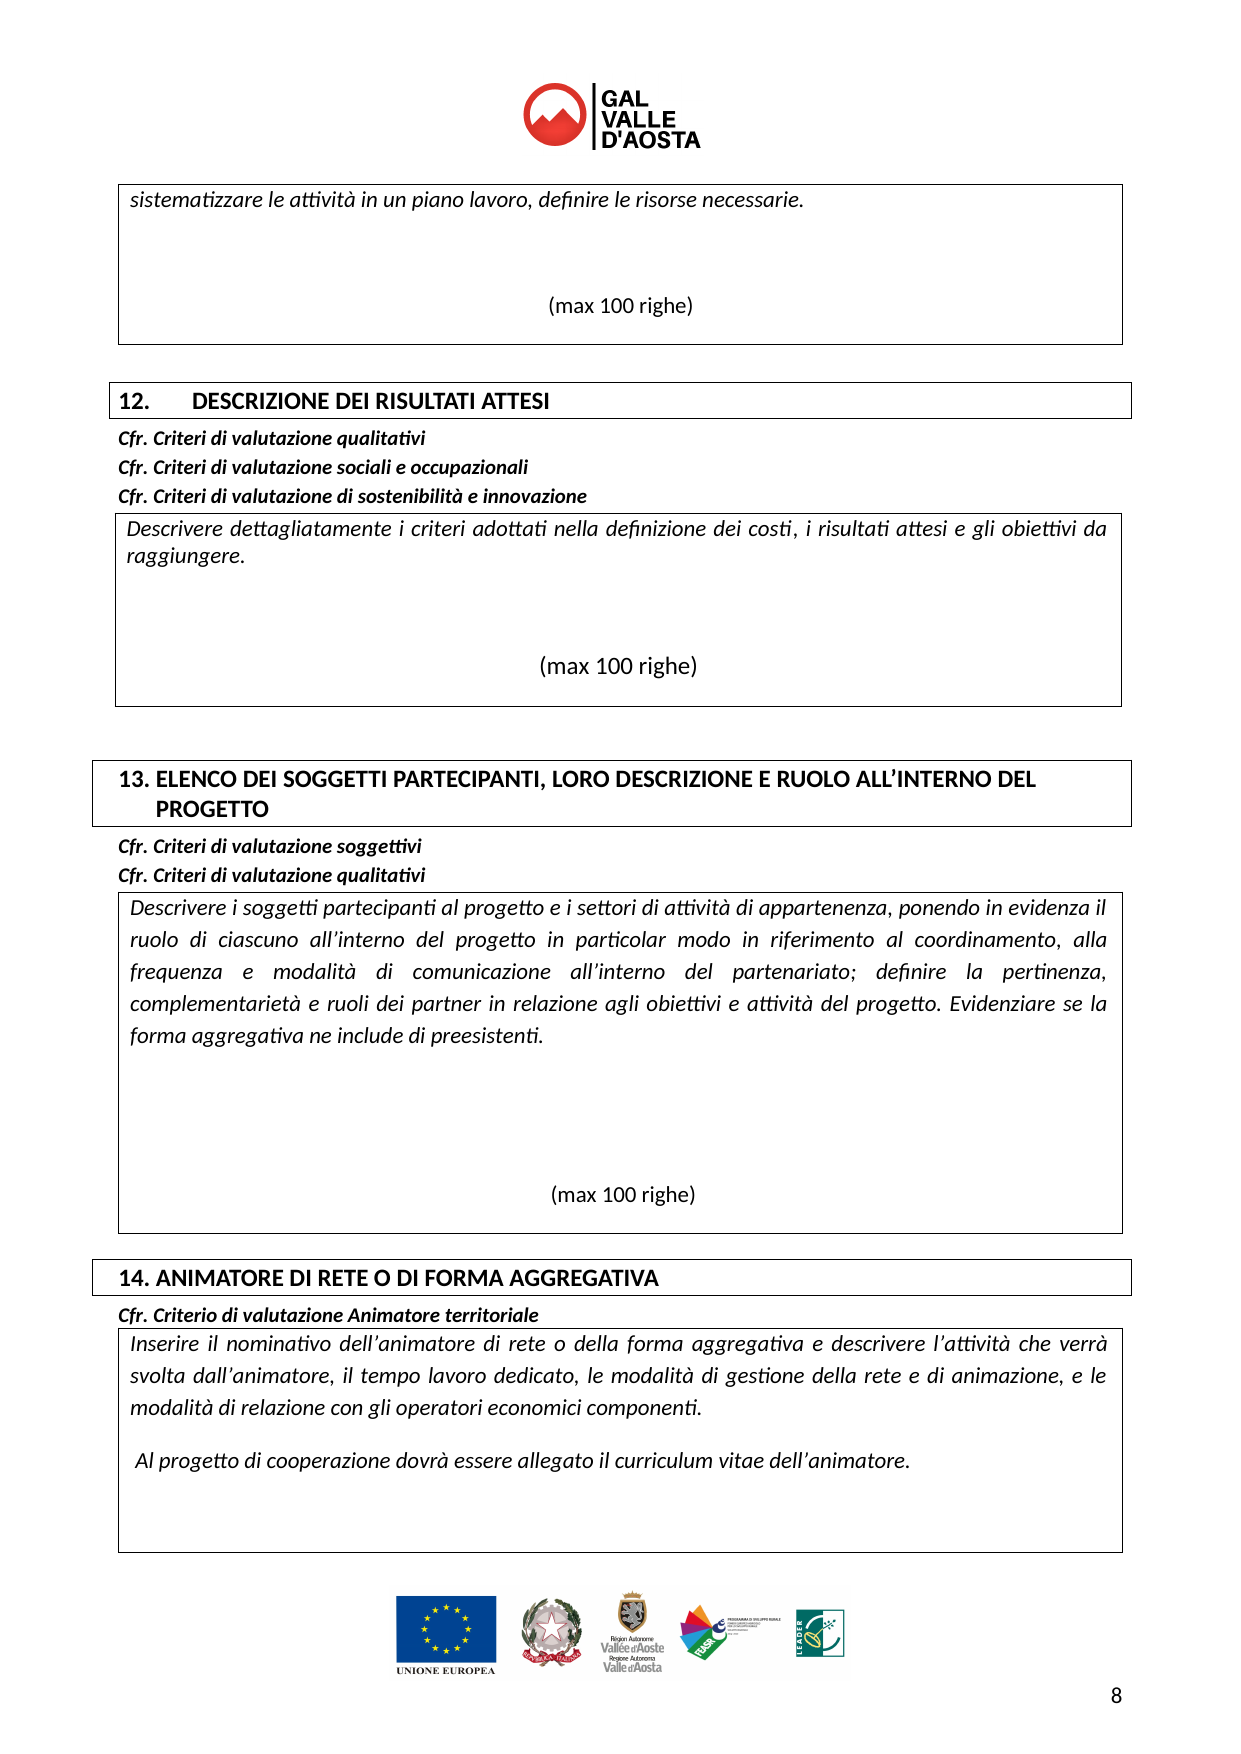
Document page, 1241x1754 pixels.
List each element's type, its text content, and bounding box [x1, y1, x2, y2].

table_header Descrivere dettagliatamente i criteri adottati nella definizione dei costi, i risultati attesi e gli obiettivi da raggiungere. (max 100 righe) [116, 514, 1121, 706]
text Cfr. Criteri di valutazione qualitativi [118, 425, 1122, 451]
picture [388, 1585, 852, 1681]
text Cfr. Criteri di valutazione qualitativi [118, 862, 1122, 888]
text Cfr. Criteri di valutazione soggettivi [118, 833, 1122, 859]
text Cfr. Criterio di valutazione Animatore territoriale [118, 1302, 1122, 1328]
picture [521, 73, 704, 156]
table_header Descrivere i soggetti partecipanti al progetto e i settori di attività di appartenenza, ponendo in evidenza il ruolo di ciascuno all’interno del progetto in particolar modo in riferimento al coordinamento, alla frequenza e modalità di comunicazione all’interno del partenariato; definire la pertinenza, complementarietà e ruoli dei partner in relazione agli obiettivi e attività del progetto. Evidenziare se la forma aggregativa ne include di preesistenti. (max 100 righe) [119, 893, 1122, 1233]
text Cfr. Criteri di valutazione di sostenibilità e innovazione [118, 483, 1122, 509]
text Cfr. Criteri di valutazione sociali e occupazionali [118, 454, 1122, 480]
list ANIMATORE DI RETE O DI FORMA AGGREGATIVA [93, 1260, 1131, 1295]
list DESCRIZIONE DEI RISULTATI ATTESI [110, 383, 1131, 418]
list ELENCO DEI SOGGETTI PARTECIPANTI, LORO DESCRIZIONE E RUOLO ALL’INTERNO DEL PROGETTO [93, 761, 1131, 826]
